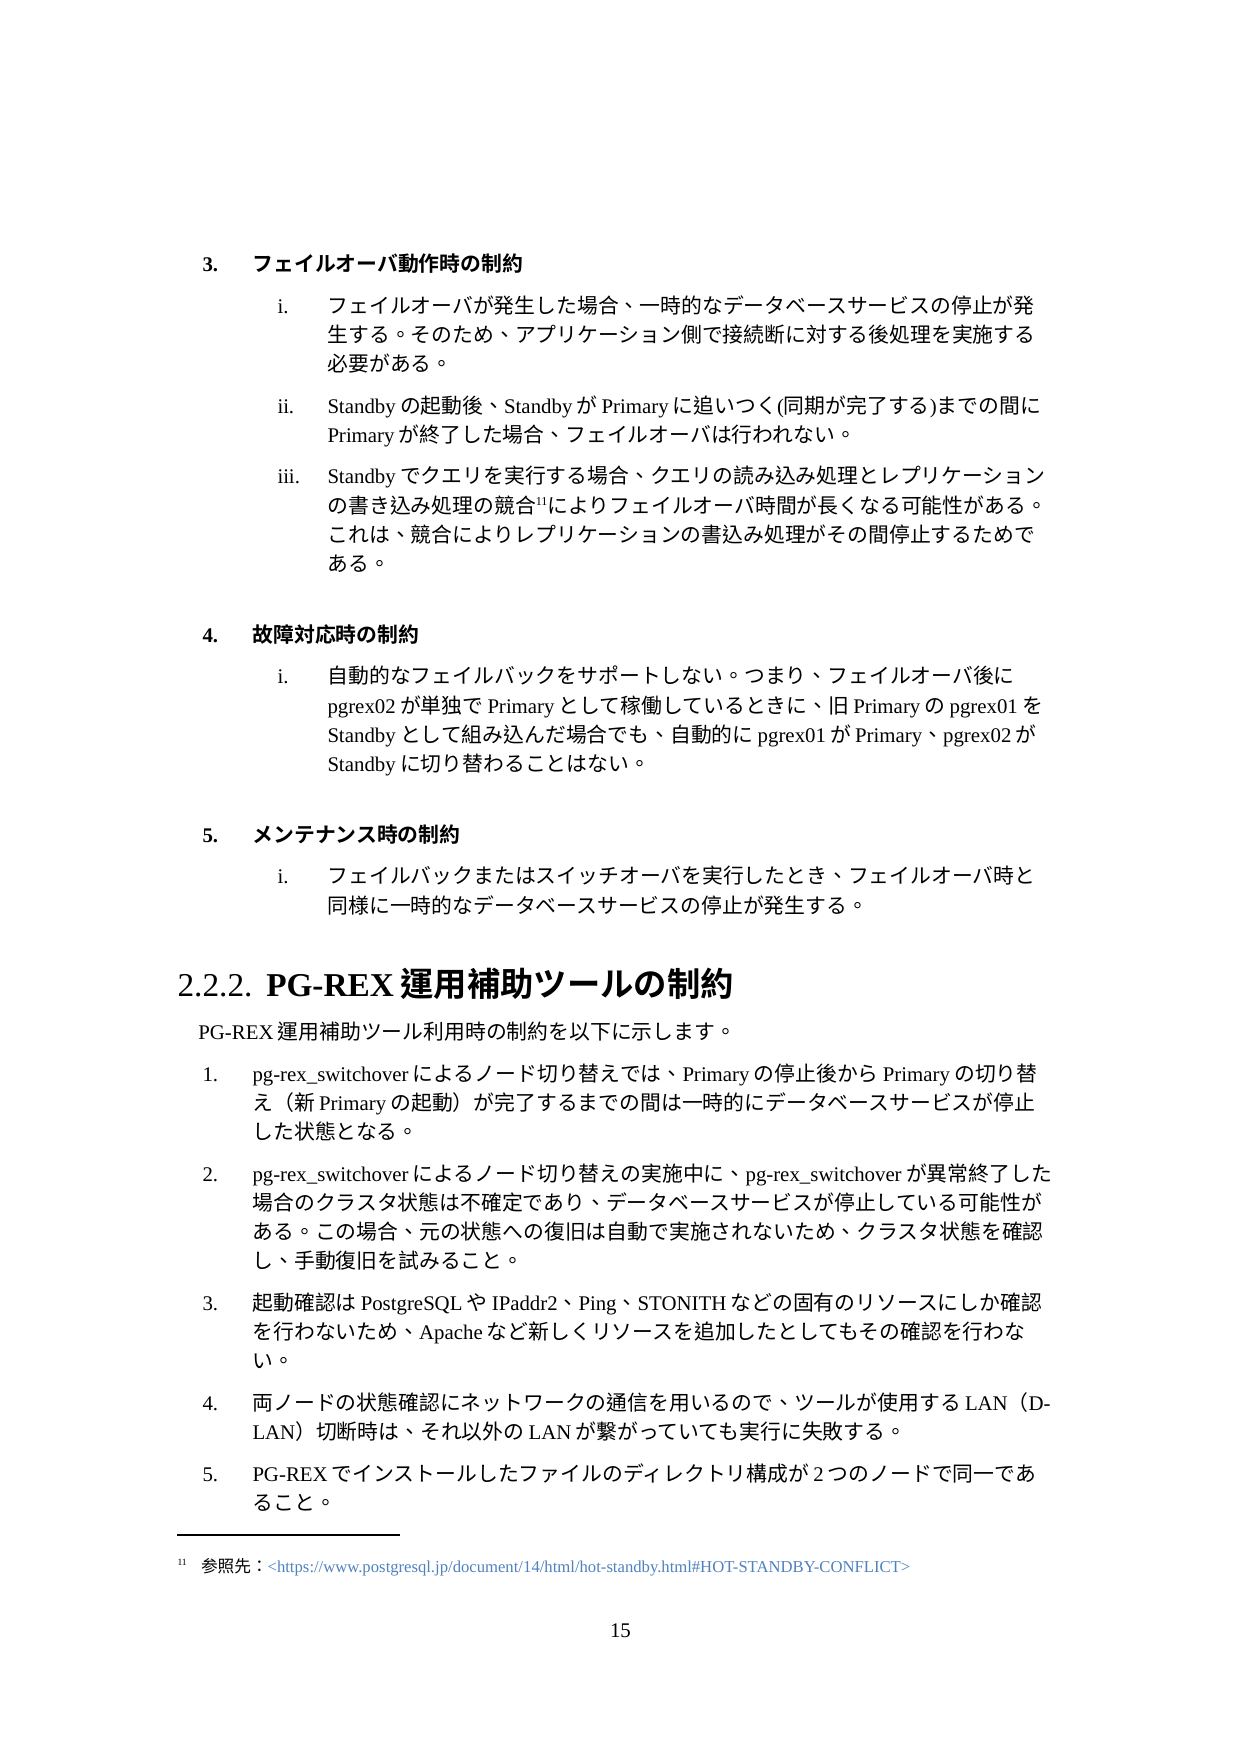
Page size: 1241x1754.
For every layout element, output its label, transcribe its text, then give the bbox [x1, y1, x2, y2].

list 自動的なフェイルバックをサポートしない。つまり、フェイルオーバ後にpgrex02が単独でPrimaryとして稼働しているときに、旧Primaryのpgrex01をStandbyとして組み込んだ場合でも、自動的にpgrex01がPrimary、pgrex02がStandbyに切り替わることはない。 [277, 661, 1054, 778]
list pg-rex_switchoverによるノード切り替えでは、Primaryの停止後からPrimaryの切り替え（新Primaryの起動）が完了するまでの間は一時的にデータベースサービスが停止した状態となる。 [202, 1058, 1054, 1146]
list 両ノードの状態確認にネットワークの通信を用いるので、ツールが使用するLAN（D-LAN）切断時は、それ以外のLANが繋がっていても実行に失敗する。 [202, 1388, 1054, 1446]
subtitle PG-REX運用補助ツールの制約 [177, 961, 1063, 1006]
list 故障対応時の制約 [202, 619, 1054, 648]
list フェイルバックまたはスイッチオーバを実行したとき、フェイルオーバ時と同様に一時的なデータベースサービスの停止が発生する。 [277, 861, 1054, 919]
list PG-REXでインストールしたファイルのディレクトリ構成が2つのノードで同一であること。 [202, 1458, 1054, 1517]
text PG-REX運用補助ツール利用時の制約を以下に示します。 [177, 1017, 1054, 1046]
list フェイルオーバが発生した場合、一時的なデータベースサービスの停止が発生する。そのため、アプリケーション側で接続断に対する後処理を実施する必要がある。 [277, 290, 1054, 378]
list フェイルオーバ動作時の制約 [202, 248, 1054, 278]
list メンテナンス時の制約 [202, 819, 1054, 848]
list Standbyの起動後、StandbyがPrimaryに追いつく(同期が完了する)までの間にPrimaryが終了した場合、フェイルオーバは行われない。 [277, 390, 1054, 448]
list pg-rex_switchoverによるノード切り替えの実施中に、pg-rex_switchoverが異常終了した場合のクラスタ状態は不確定であり、データベースサービスが停止している可能性がある。この場合、元の状態への復旧は自動で実施されないため、クラスタ状態を確認し、手動復旧を試みること。 [202, 1158, 1054, 1275]
list Standbyでクエリを実行する場合、クエリの読み込み処理とレプリケーションの書き込み処理の競合によりフェイルオーバ時間が長くなる可能性がある。これは、競合によりレプリケーションの書込み処理がその間停止するためである。 [277, 461, 1054, 578]
list 起動確認はPostgreSQLやIPaddr2、Ping、STONITHなどの固有のリソースにしか確認を行わないため、Apacheなど新しくリソースを追加したとしてもその確認を行わない。 [202, 1288, 1054, 1375]
